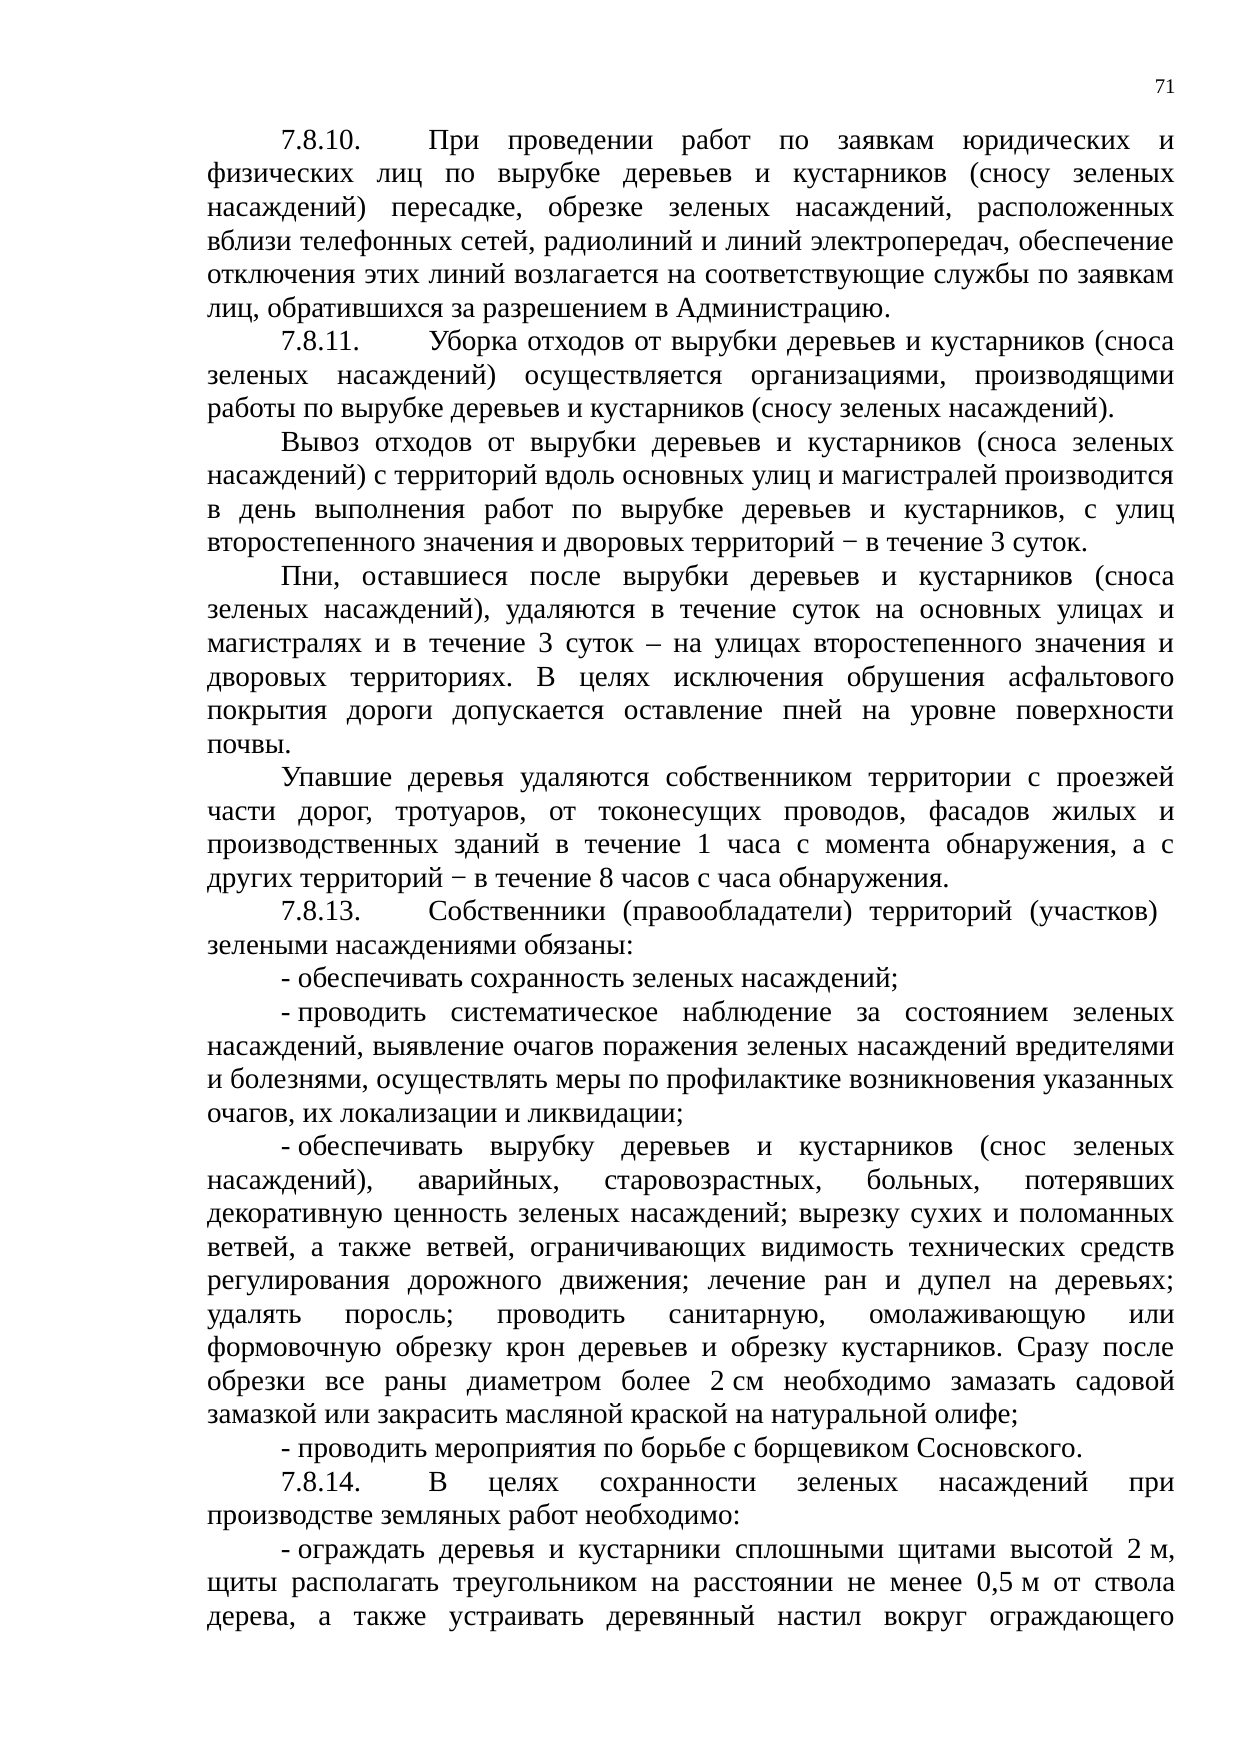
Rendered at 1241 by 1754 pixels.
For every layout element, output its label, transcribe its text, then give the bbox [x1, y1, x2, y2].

text - проводить мероприятия по борьбе с борщевиком Сосновского. [207, 1430, 1175, 1464]
text Пни, оставшиеся после вырубки деревьев и кустарников (сноса зеленых насаждений), удаляются в течение суток на основных улицах и магистралях и в течение 3 суток – на улицах второстепенного значения и дворовых территориях. В целях исключения обрушения асфальтового покрытия дороги допускается оставление пней на уровне поверхности почвы. [207, 558, 1175, 759]
text Упавшие деревья удаляются собственником территории с проезжей части дорог, тротуаров, от токонесущих проводов, фасадов жилых и производственных зданий в течение 1 часа с момента обнаружения, а с других территорий − в течение 8 часов с часа обнаружения. [207, 759, 1175, 893]
text - проводить систематическое наблюдение за состоянием зеленых насаждений, выявление очагов поражения зеленых насаждений вредителями и болезнями, осуществлять меры по профилактике возникновения указанных очагов, их локализации и ликвидации; [207, 994, 1175, 1128]
text Вывоз отходов от вырубки деревьев и кустарников (сноса зеленых насаждений) с территорий вдоль основных улиц и магистралей производится в день выполнения работ по вырубке деревьев и кустарников, с улиц второстепенного значения и дворовых территорий − в течение 3 суток. [207, 424, 1175, 558]
text 7.8.10. При проведении работ по заявкам юридических и физических лиц по вырубке деревьев и кустарников (сносу зеленых насаждений) пересадке, обрезке зеленых насаждений, расположенных вблизи телефонных сетей, радиолиний и линий электропередач, обеспечение отключения этих линий возлагается на соответствующие службы по заявкам лиц, обратившихся за разрешением в Администрацию. [207, 122, 1175, 323]
text 7.8.13. Собственники (правообладатели) территорий (участков) зелеными насаждениями обязаны: [207, 893, 1175, 961]
text 7.8.11. Уборка отходов от вырубки деревьев и кустарников (сноса зеленых насаждений) осуществляется организациями, производящими работы по вырубке деревьев и кустарников (сносу зеленых насаждений). [207, 323, 1175, 424]
text 7.8.14. В целях сохранности зеленых насаждений при производстве земляных работ необходимо: [207, 1464, 1175, 1531]
text - обеспечивать вырубку деревьев и кустарников (снос зеленых насаждений), аварийных, старовозрастных, больных, потерявших декоративную ценность зеленых насаждений; вырезку сухих и поломанных ветвей, а также ветвей, ограничивающих видимость технических средств регулирования дорожного движения; лечение ран и дупел на деревьях; удалять поросль; проводить санитарную, омолаживающую или формовочную обрезку крон деревьев и обрезку кустарников. Сразу после обрезки все раны диаметром более 2 см необходимо замазать садовой замазкой или закрасить масляной краской на натуральной олифе; [207, 1128, 1175, 1430]
text - обеспечивать сохранность зеленых насаждений; [207, 961, 1175, 994]
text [207, 1531, 1175, 1631]
